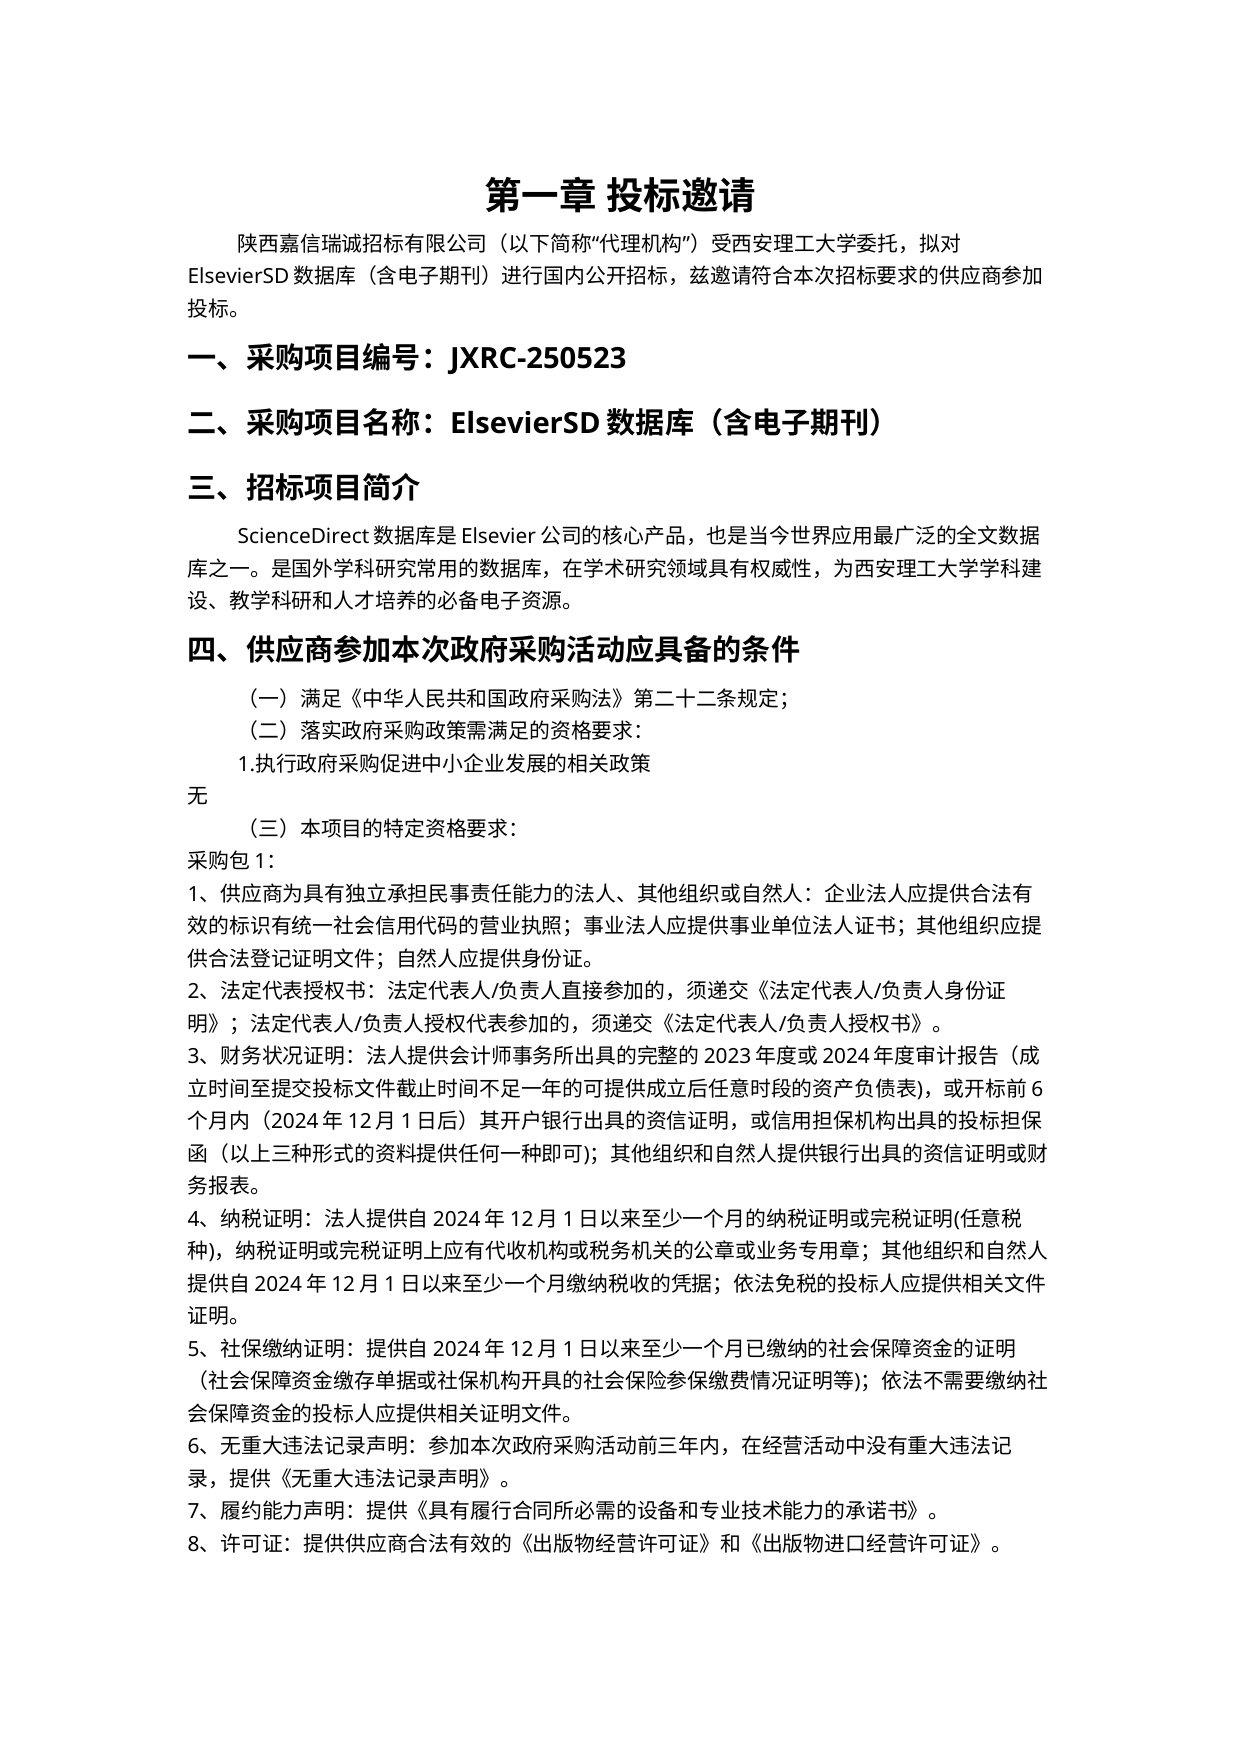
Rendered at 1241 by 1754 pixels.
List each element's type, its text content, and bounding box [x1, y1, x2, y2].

text 三、招标项目简介 [187, 454, 1053, 519]
text 1.执行政府采购促进中小企业发展的相关政策 [187, 747, 1053, 779]
text 3、财务状况证明：法人提供会计师事务所出具的完整的2023年度或2024年度审计报告（成立时间至提交投标文件截止时间不足一年的可提供成立后任意时段的资产负债表)，或开标前6个月内（2024年12月1日后）其开户银行出具的资信证明，或信用担保机构出具的投标担保函（以上三种形式的资料提供任何一种即可)；其他组织和自然人提供银行出具的资信证明或财务报表。 [187, 1039, 1053, 1202]
text 第一章 投标邀请 [187, 162, 1053, 227]
text 采购包1： [187, 844, 1053, 877]
text 6、无重大违法记录声明：参加本次政府采购活动前三年内，在经营活动中没有重大违法记录，提供《无重大违法记录声明》。 [187, 1429, 1053, 1494]
text 二、采购项目名称：ElsevierSD数据库（含电子期刊） [187, 389, 1053, 454]
text ScienceDirect数据库是Elsevier公司的核心产品，也是当今世界应用最广泛的全文数据库之一。是国外学科研究常用的数据库，在学术研究领域具有权威性，为西安理工大学学科建设、教学科研和人才培养的必备电子资源。 [187, 519, 1053, 617]
text 陕西嘉信瑞诚招标有限公司（以下简称“代理机构”）受西安理工大学委托，拟对ElsevierSD数据库（含电子期刊）进行国内公开招标，兹邀请符合本次招标要求的供应商参加投标。 [187, 227, 1053, 324]
text 无 [187, 779, 1053, 812]
text （二）落实政府采购政策需满足的资格要求： [187, 714, 1053, 747]
text 7、履约能力声明：提供《具有履行合同所必需的设备和专业技术能力的承诺书》。 [187, 1494, 1053, 1527]
text 2、法定代表授权书：法定代表人/负责人直接参加的，须递交《法定代表人/负责人身份证明》；法定代表人/负责人授权代表参加的，须递交《法定代表人/负责人授权书》。 [187, 974, 1053, 1039]
text （三）本项目的特定资格要求： [187, 812, 1053, 844]
text 一、采购项目编号：JXRC-250523 [187, 324, 1053, 389]
text 5、社保缴纳证明：提供自2024年12月1日以来至少一个月已缴纳的社会保障资金的证明（社会保障资金缴存单据或社保机构开具的社会保险参保缴费情况证明等)；依法不需要缴纳社会保障资金的投标人应提供相关证明文件。 [187, 1332, 1053, 1429]
text 4、纳税证明：法人提供自2024年12月1日以来至少一个月的纳税证明或完税证明(任意税种)，纳税证明或完税证明上应有代收机构或税务机关的公章或业务专用章；其他组织和自然人提供自2024年12月1日以来至少一个月缴纳税收的凭据；依法免税的投标人应提供相关文件证明。 [187, 1202, 1053, 1332]
text （一）满足《中华人民共和国政府采购法》第二十二条规定； [187, 682, 1053, 714]
text 8、许可证：提供供应商合法有效的《出版物经营许可证》和《出版物进口经营许可证》。 [187, 1527, 1053, 1559]
text 1、供应商为具有独立承担民事责任能力的法人、其他组织或自然人：企业法人应提供合法有效的标识有统一社会信用代码的营业执照；事业法人应提供事业单位法人证书；其他组织应提供合法登记证明文件；自然人应提供身份证。 [187, 877, 1053, 974]
text 四、供应商参加本次政府采购活动应具备的条件 [187, 617, 1053, 682]
